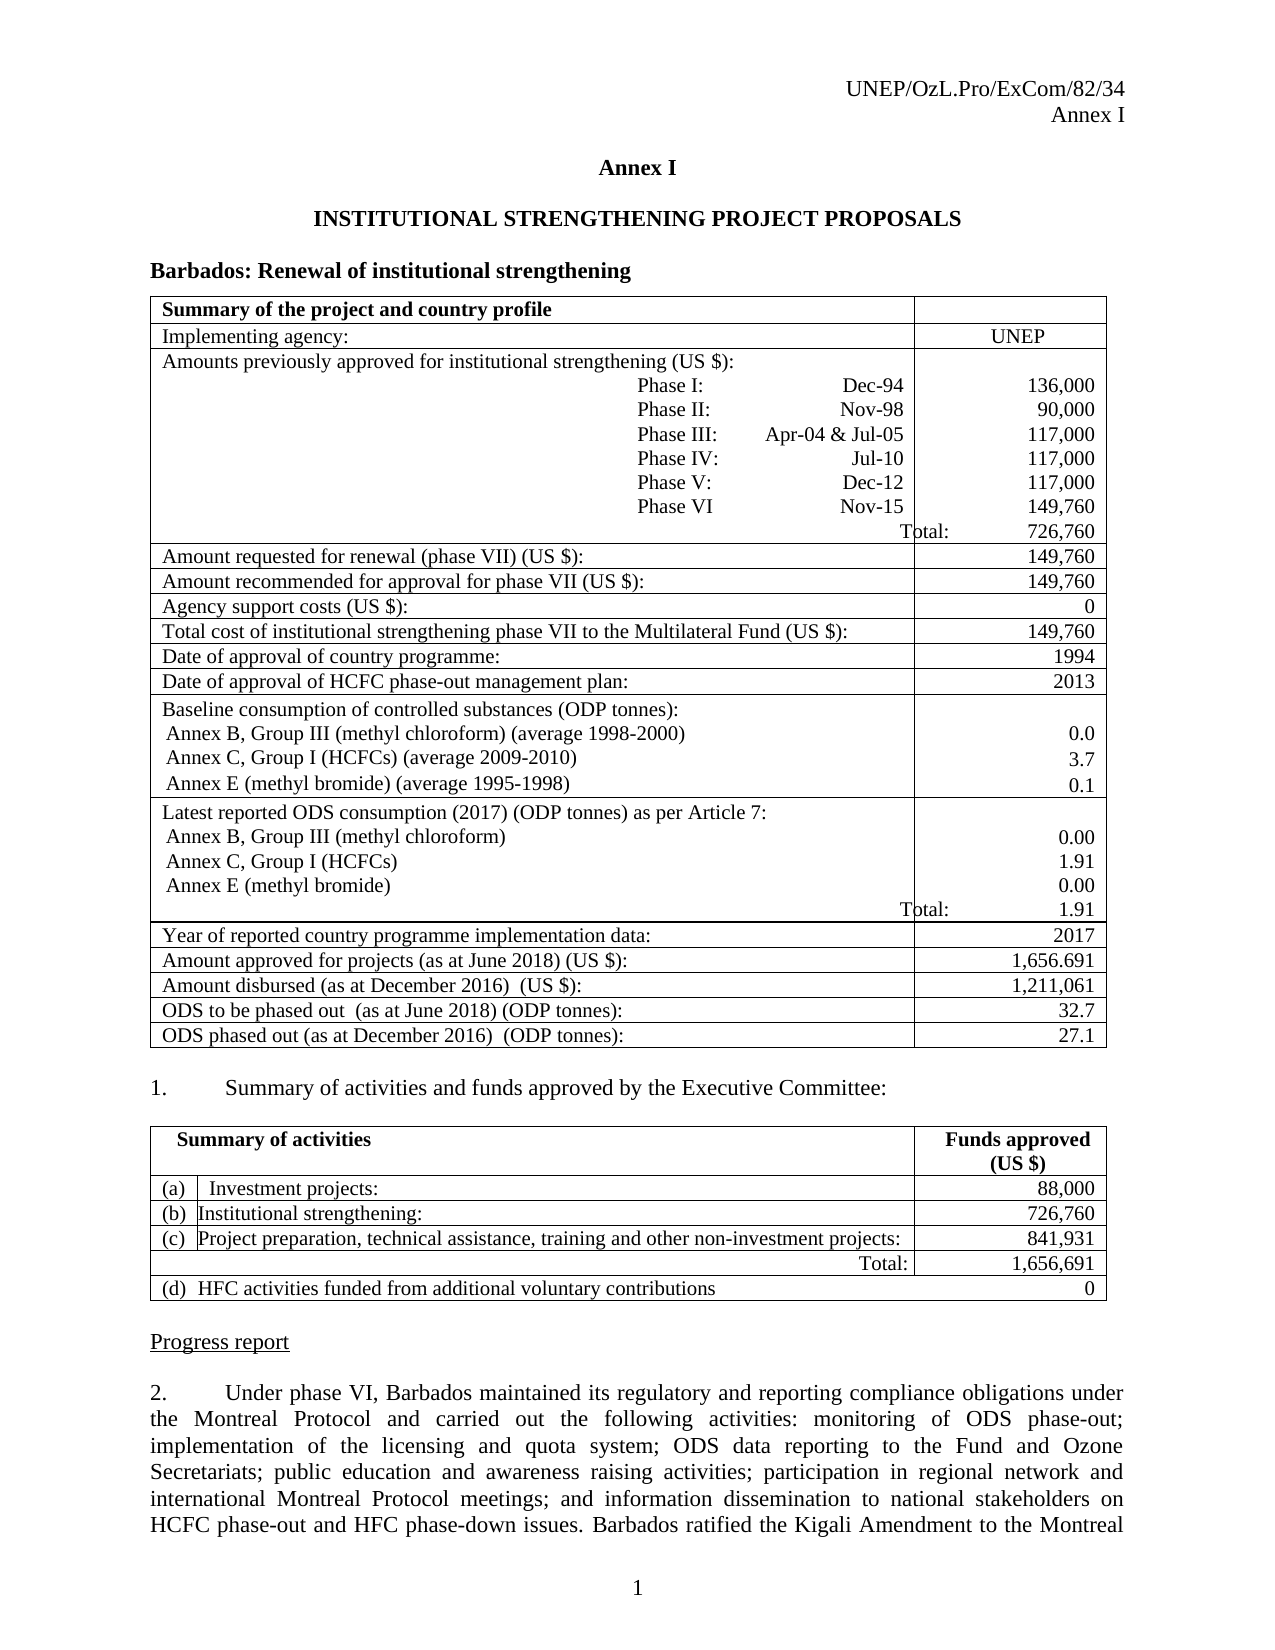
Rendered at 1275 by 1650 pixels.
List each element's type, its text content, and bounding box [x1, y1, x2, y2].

table_cell 0.00 [915, 873, 1106, 897]
table_cell 149,760 [915, 494, 1106, 518]
table_cell Investment projects: [198, 1176, 914, 1200]
table_cell Phase I: [151, 373, 753, 397]
table_cell [915, 695, 1106, 721]
table_cell UNEP [915, 324, 1106, 348]
table_cell 1994 [915, 644, 1106, 668]
table_cell Amount requested for renewal (phase VII) (US $): [151, 544, 914, 568]
table_cell Amount approved for projects (as at June 2018) (US $): [151, 948, 914, 972]
table_cell 2013 [915, 669, 1106, 693]
table_cell 149,760 [915, 619, 1106, 643]
table_cell Annex E (methyl bromide) (average 1995-1998) [151, 771, 914, 797]
table_cell 117,000 [915, 446, 1106, 470]
table_cell Dec-94 [753, 373, 914, 397]
table_cell Project preparation, technical assistance, training and other non-investment projects: [198, 1226, 914, 1250]
table_cell Implementing agency: [151, 324, 914, 348]
table_cell Amount disbursed (as at December 2016) (US $): [151, 973, 914, 997]
table_cell Total: [151, 1251, 914, 1275]
table_header Summary of the project and country profile [151, 297, 914, 323]
table_cell 149,760 [915, 544, 1106, 568]
table_cell Phase V: [151, 470, 753, 494]
table_cell Institutional strengthening: [198, 1201, 914, 1225]
table_cell 2017 [915, 923, 1106, 947]
list Progress report [150, 1328, 1125, 1354]
table_cell [915, 349, 1106, 373]
table_cell (c) [151, 1226, 197, 1250]
table_cell Date of approval of country programme: [151, 644, 914, 668]
table_cell 32.7 [915, 998, 1106, 1022]
table_cell Annex E (methyl bromide) [151, 873, 914, 897]
table_cell Annex B, Group III (methyl chloroform) [151, 824, 914, 849]
table_cell Total: [151, 519, 914, 543]
table_cell Apr-04 & Jul-05 [753, 421, 914, 446]
table_cell Total cost of institutional strengthening phase VII to the Multilateral Fund (US $): [151, 619, 914, 643]
table_cell 90,000 [915, 397, 1106, 421]
table_cell HFC activities funded from additional voluntary contributions [198, 1276, 915, 1300]
table_cell 0.00 [915, 824, 1106, 849]
table_header Funds approved (US $) [915, 1127, 1106, 1175]
table_cell 0 [915, 1276, 1106, 1300]
table_cell 117,000 [915, 470, 1106, 494]
table_cell Annex C, Group I (HCFCs) (average 2009-2010) [151, 745, 914, 771]
table_cell Annex B, Group III (methyl chloroform) (average 1998-2000) [151, 721, 914, 745]
table_cell (d) [151, 1276, 198, 1300]
table_cell Date of approval of HCFC phase-out management plan: [151, 669, 914, 693]
table_cell 0 [915, 594, 1106, 618]
table_cell 117,000 [915, 421, 1106, 446]
subtitle Barbados: Renewal of institutional strengthening [150, 257, 1125, 283]
table_cell (b) [151, 1201, 197, 1225]
table_cell Total: [151, 897, 914, 921]
table_cell 0.1 [915, 771, 1106, 797]
table_cell Agency support costs (US $): [151, 594, 914, 618]
table_cell 726,760 [915, 519, 1106, 543]
table_cell Baseline consumption of controlled substances (ODP tonnes): [151, 695, 914, 721]
table_cell 1,656,691 [915, 1251, 1106, 1275]
table_header [915, 297, 1106, 323]
table_cell ODS to be phased out (as at June 2018) (ODP tonnes): [151, 998, 914, 1022]
text Annex I [150, 154, 1125, 180]
table_cell 1,656.691 [915, 948, 1106, 972]
table_cell Phase IV: [151, 446, 753, 470]
table_cell 841,931 [915, 1226, 1106, 1250]
table_cell 1.91 [915, 849, 1106, 873]
table_header Summary of activities [151, 1127, 914, 1175]
table_cell 1,211,061 [915, 973, 1106, 997]
table_cell 3.7 [915, 745, 1106, 771]
table_cell Year of reported country programme implementation data: [151, 923, 914, 947]
table_cell ODS phased out (as at December 2016) (ODP tonnes): [151, 1023, 914, 1047]
table_cell Annex C, Group I (HCFCs) [151, 849, 914, 873]
table_cell (a) [151, 1176, 197, 1200]
table_cell Amounts previously approved for institutional strengthening (US $): [151, 349, 914, 373]
table_cell 726,760 [915, 1201, 1106, 1225]
table_cell 136,000 [915, 373, 1106, 397]
table_cell Nov-15 [753, 494, 914, 518]
table_cell Amount recommended for approval for phase VII (US $): [151, 569, 914, 593]
table_cell 27.1 [915, 1023, 1106, 1047]
title institutional strengthening project proposals [150, 205, 1125, 232]
table_cell 88,000 [915, 1176, 1106, 1200]
table_cell 0.0 [915, 721, 1106, 745]
table_cell 149,760 [915, 569, 1106, 593]
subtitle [150, 1379, 1125, 1537]
table_cell Phase II: [151, 397, 753, 421]
table_cell [915, 798, 1106, 824]
table_cell Dec-12 [753, 470, 914, 494]
table_cell Jul-10 [753, 446, 914, 470]
table_cell Nov-98 [753, 397, 914, 421]
table_cell Phase III: [151, 421, 753, 446]
table_cell 1.91 [915, 897, 1106, 921]
table_cell Latest reported ODS consumption (2017) (ODP tonnes) as per Article 7: [151, 798, 914, 824]
table_cell Phase VI [151, 494, 753, 518]
subtitle Summary of activities and funds approved by the Executive Committee: [150, 1074, 1125, 1101]
